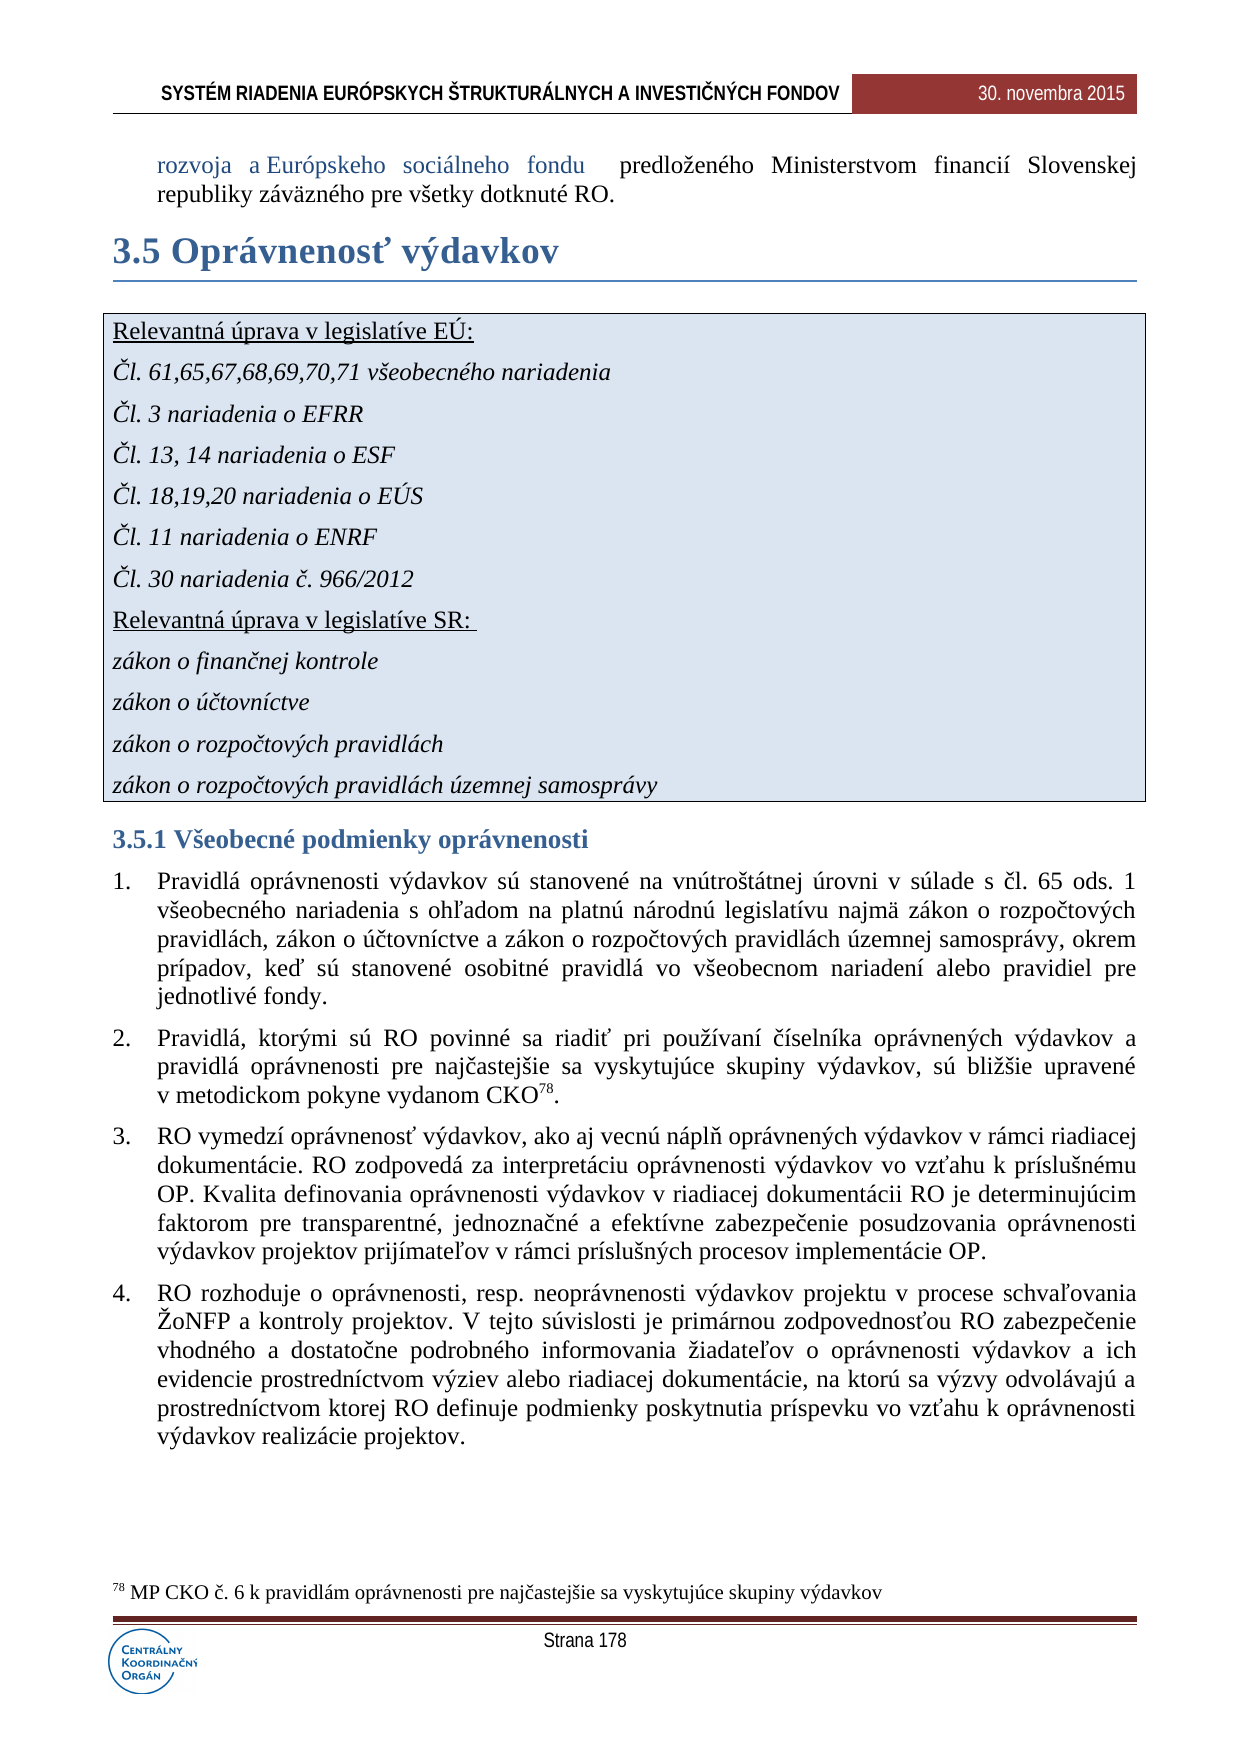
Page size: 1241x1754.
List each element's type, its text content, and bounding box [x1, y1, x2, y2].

picture [106, 1627, 198, 1693]
list Pravidlá oprávnenosti výdavkov sú stanovené na vnútroštátnej úrovni v súlade s čl. 65 ods. 1 všeobecného nariadenia s ohľadom na platnú národnú legislatívu najmä zákon o rozpočtových pravidlách, zákon o účtovníctve a zákon o rozpočtových pravidlách územnej samosprávy, okrem prípadov, keď sú stanovené osobitné pravidlá vo všeobecnom nariadení alebo pravidiel pre jednotlivé fondy. [112, 866, 1137, 1010]
text Čl. 61,65,67,68,69,70,71 všeobecného nariadenia [104, 354, 1145, 386]
text Čl. 11 nariadenia o ENRF [104, 519, 1145, 551]
list Pravidlá, ktorými sú RO povinné sa riadiť pri používaní číselníka oprávnených výdavkov a pravidlá oprávnenosti pre najčastejšie sa vyskytujúce skupiny výdavkov, sú bližšie upravené v metodickom pokyne vydanom CKO. [112, 1023, 1137, 1109]
list RO vymedzí oprávnenosť výdavkov, ako aj vecnú náplň oprávnených výdavkov v rámci riadiacej dokumentácie. RO zodpovedá za interpretáciu oprávnenosti výdavkov vo vzťahu k príslušnému OP. Kvalita definovania oprávnenosti výdavkov v riadiacej dokumentácii RO je determinujúcim faktorom pre transparentné, jednoznačné a efektívne zabezpečenie posudzovania oprávnenosti výdavkov projektov prijímateľov v rámci príslušných procesov implementácie OP. [112, 1121, 1137, 1265]
text Čl. 18,19,20 nariadenia o EÚS [104, 478, 1145, 510]
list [112, 150, 1137, 207]
text Relevantná úprava v legislatíve EÚ: [104, 314, 1145, 345]
text Relevantná úprava v legislatíve SR: [104, 602, 1145, 634]
text 3.5.1 Všeobecné podmienky oprávnenosti [112, 823, 1137, 854]
text Čl. 30 nariadenia č. 966/2012 [104, 561, 1145, 592]
text zákon o rozpočtových pravidlách [104, 726, 1145, 757]
text Čl. 13, 14 nariadenia o ESF [104, 437, 1145, 469]
text zákon o finančnej kontrole [104, 643, 1145, 675]
list RO rozhoduje o oprávnenosti, resp. neoprávnenosti výdavkov projektu v procese schvaľovania ŽoNFP a kontroly projektov. V tejto súvislosti je primárnou zodpovednosťou RO zabezpečenie vhodného a dostatočne podrobného informovania žiadateľov o oprávnenosti výdavkov a ich evidencie prostredníctvom výziev alebo riadiacej dokumentácie, na ktorú sa výzvy odvolávajú a prostredníctvom ktorej RO definuje podmienky poskytnutia príspevku vo vzťahu k oprávnenosti výdavkov realizácie projektov. [112, 1278, 1137, 1450]
text zákon o účtovníctve [104, 684, 1145, 716]
text zákon o rozpočtových pravidlách územnej samosprávy [104, 767, 1145, 801]
text Čl. 3 nariadenia o EFRR [104, 396, 1145, 427]
text 3.5 Oprávnenosť výdavkov [112, 228, 1137, 282]
